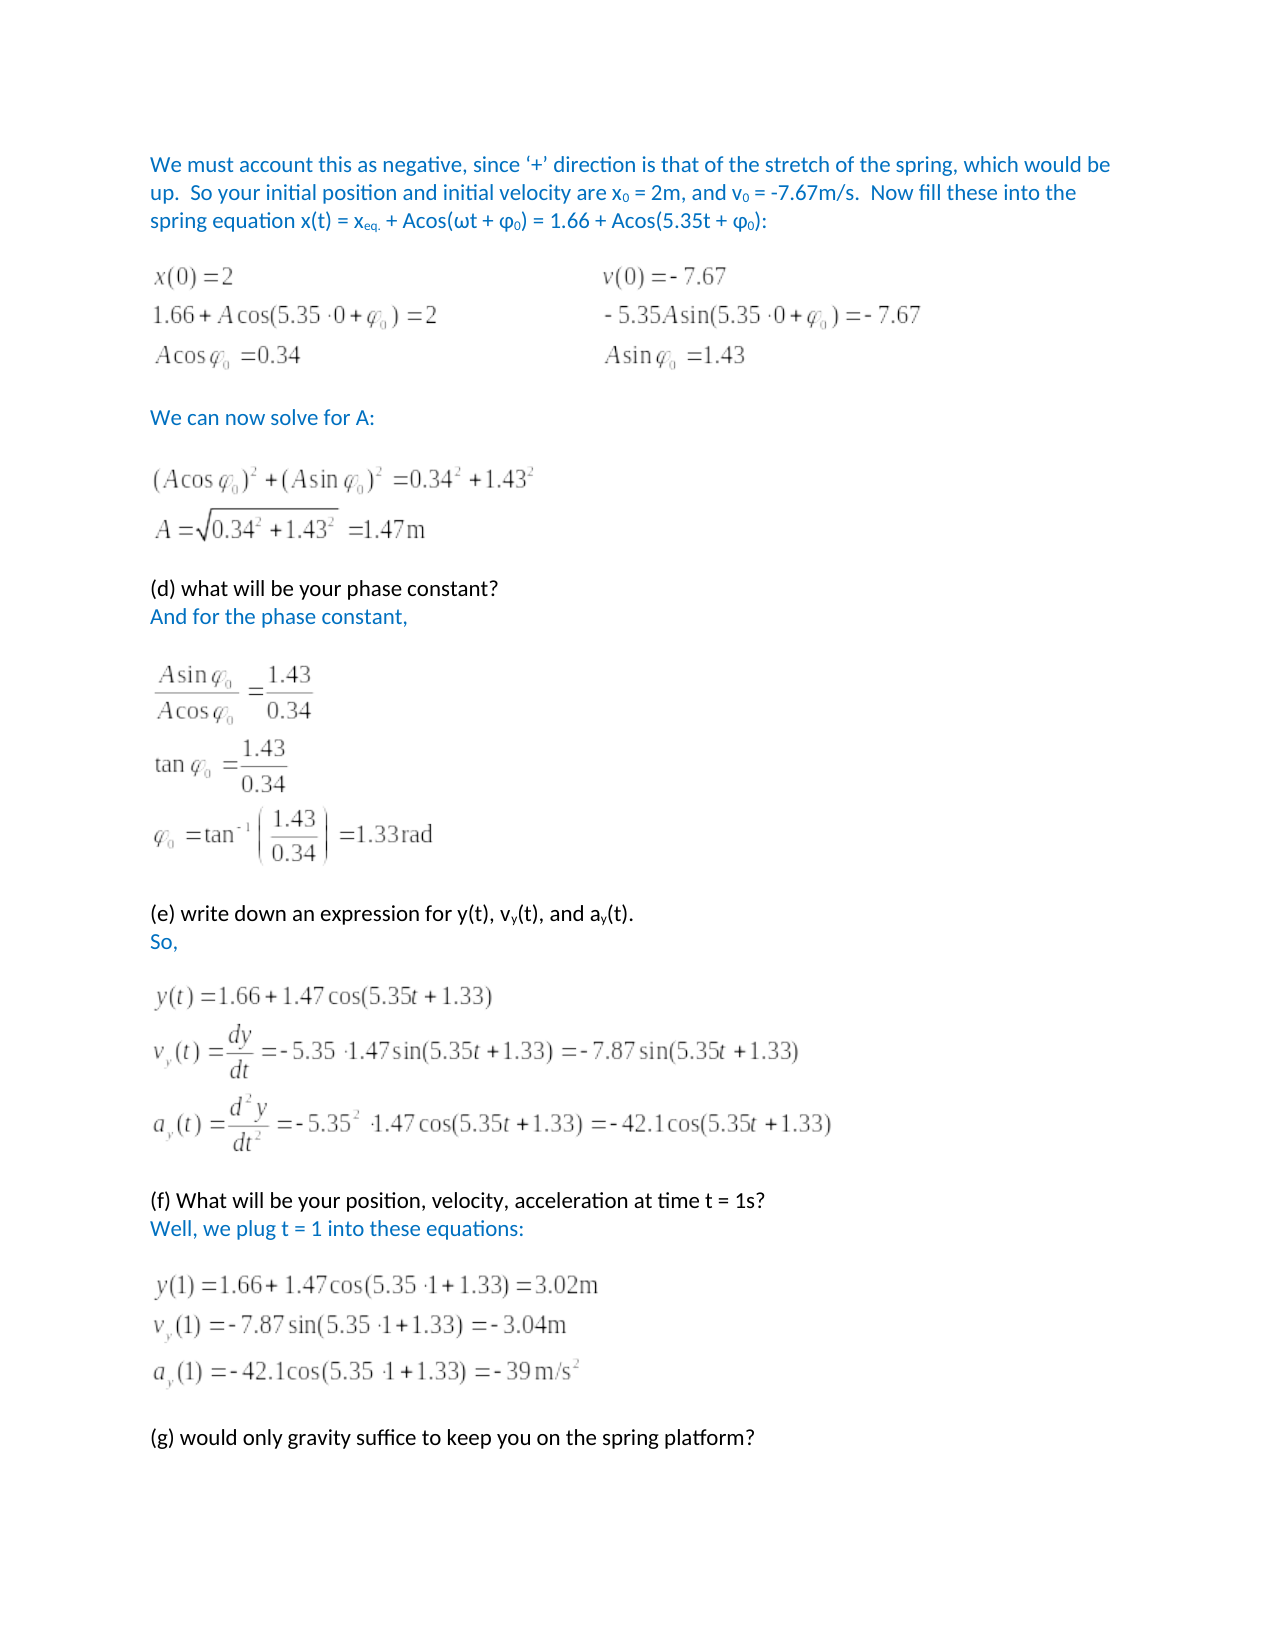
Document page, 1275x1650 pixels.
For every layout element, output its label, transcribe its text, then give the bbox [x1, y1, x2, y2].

text We must account this as negative, since ‘+’ direction is that of the stretch of the spring, which would be up. So your initial position and initial velocity are x0 = 2m, and v0 = -7.67m/s. Now fill these into the spring equation x(t) = xeq. + Acos(ωt + φ0) = 1.66 + Acos(5.35t + φ0): [150, 150, 1125, 234]
text (g) would only gravity suffice to keep you on the spring platform? [150, 1423, 1125, 1451]
text We can now solve for A: [150, 403, 1125, 431]
text So, [150, 927, 1125, 955]
text And for the phase constant, [150, 602, 1125, 630]
text (e) write down an expression for y(t), vy(t), and ay(t). [150, 899, 1125, 927]
text (d) what will be your phase constant? [150, 574, 1125, 602]
text (f) What will be your position, velocity, acceleration at time t = 1s? [150, 1186, 1125, 1214]
text Well, we plug t = 1 into these equations: [150, 1214, 1125, 1242]
